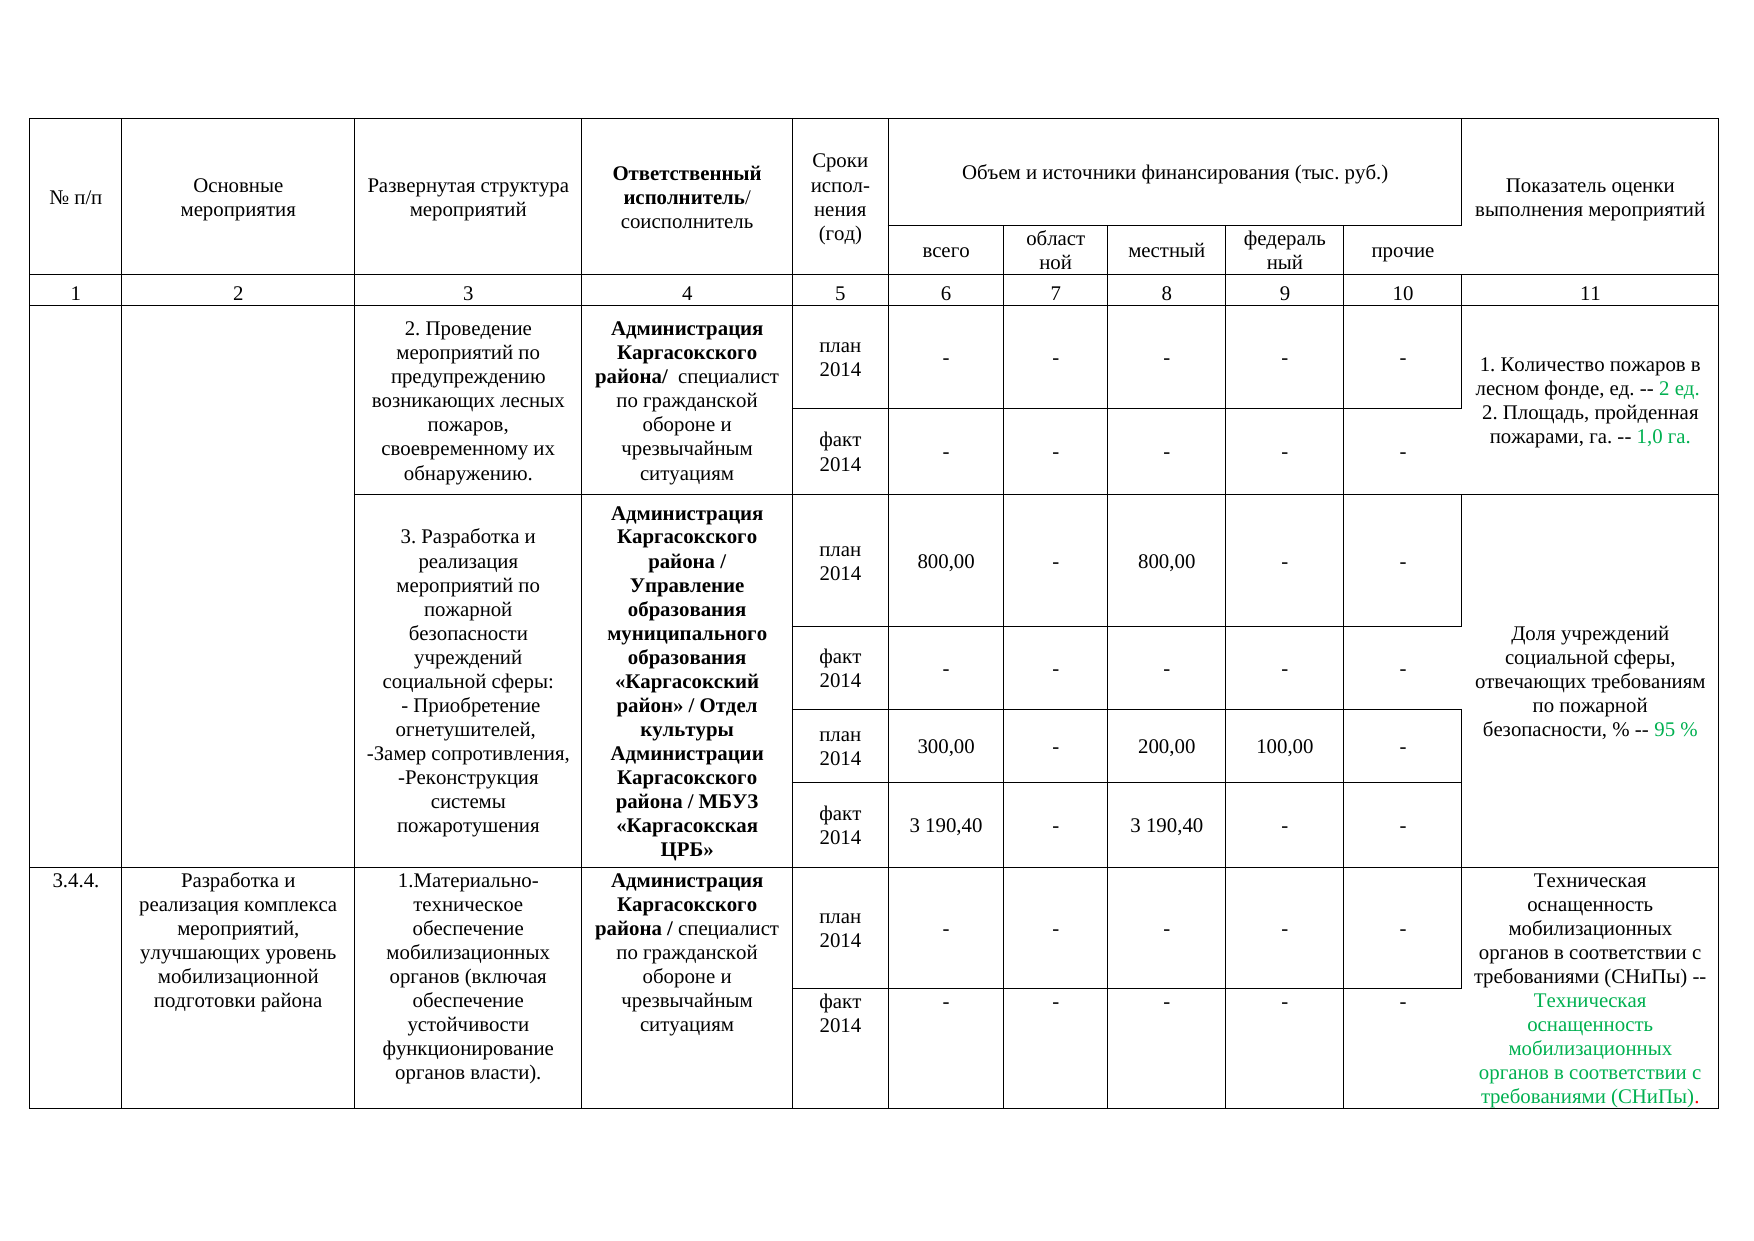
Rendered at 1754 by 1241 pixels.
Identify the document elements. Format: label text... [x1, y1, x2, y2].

table_cell - [1344, 989, 1462, 1108]
table_cell факт 2014 [793, 989, 888, 1108]
table_header Основные мероприятия [122, 119, 354, 274]
table_cell - [1108, 306, 1225, 408]
table_cell план 2014 [793, 868, 888, 988]
table_cell Техническая оснащенность мобилизационных органов в соответствии с требованиями (СНиПы) -- Техническая оснащенность мобилизационных органов в соответствии с требованиями (СНиПы). [1462, 868, 1718, 1108]
table_cell Разработка и реализация комплекса мероприятий, улучшающих уровень мобилизационной подготовки района [122, 868, 354, 1108]
table_cell 1.Материально-техническое обеспечение мобилизационных органов (включая обеспечение устойчивости функционирование органов власти). [355, 868, 581, 1108]
table_cell - [889, 409, 1003, 494]
table_cell 2. Проведение мероприятий по предупреждению возникающих лесных пожаров, своевременному их обнаружению. [355, 306, 581, 494]
table_cell 11 [1462, 275, 1718, 305]
table_header № п/п [30, 119, 121, 274]
table_cell Администрация Каргасокского района / специалист по гражданской обороне и чрезвычайным ситуациям [582, 868, 792, 1108]
table_cell 5 [793, 275, 888, 305]
table_cell план 2014 [793, 306, 888, 408]
table_header Развернутая структура мероприятий [355, 119, 581, 274]
table_cell - [1004, 783, 1107, 867]
table_cell - [1004, 710, 1107, 782]
table_header Показатель оценки выполнения мероприятий [1462, 119, 1718, 274]
table_cell 3 [355, 275, 581, 305]
table_cell - [889, 868, 1003, 988]
table_cell - [1108, 868, 1225, 988]
table_cell - [1344, 306, 1461, 408]
table_cell 300,00 [889, 710, 1003, 782]
table_cell - [889, 306, 1003, 408]
table_header Объем и источники финансирования (тыс. руб.) [889, 119, 1461, 225]
table_cell - [1226, 306, 1343, 408]
table_cell 1. Количество пожаров в лесном фонде, ед. -- 2 ед. 2. Площадь, пройденная пожарами, га. -- 1,0 га. [1462, 306, 1718, 494]
table_cell - [1004, 989, 1107, 1108]
table_cell - [1226, 783, 1343, 867]
table_cell - [1344, 868, 1461, 988]
table_cell 3 190,40 [889, 783, 1003, 867]
table_cell факт 2014 [793, 409, 888, 494]
table_header Ответственный исполнитель/ соисполнитель [582, 119, 792, 274]
table_cell - [1226, 409, 1343, 494]
table_cell област ной [1004, 226, 1107, 274]
table_cell всего [889, 226, 1003, 274]
table_cell факт 2014 [793, 627, 888, 709]
table_cell 8 [1108, 275, 1225, 305]
table_cell - [1344, 710, 1461, 782]
table_cell - [1344, 495, 1461, 626]
table_cell 6 [889, 275, 1003, 305]
table_cell - [889, 627, 1003, 709]
table_cell местный [1108, 226, 1225, 274]
table_cell - [1344, 627, 1462, 709]
table_cell Администрация Каргасокского района / Управление образования муниципального образования «Каргасокский район» / Отдел культуры Администрации Каргасокского района / МБУЗ «Каргасокская ЦРБ» [582, 495, 792, 867]
table_cell - [1226, 495, 1343, 626]
table_cell - [1226, 627, 1343, 709]
table_cell прочие [1344, 226, 1462, 274]
table_cell 3.4.4. [30, 868, 121, 1108]
table_cell 800,00 [1108, 495, 1225, 626]
table_cell 200,00 [1108, 710, 1225, 782]
table_cell - [1004, 495, 1107, 626]
table_cell - [1004, 627, 1107, 709]
table_cell план 2014 [793, 495, 888, 626]
table_cell - [1108, 409, 1225, 494]
table_cell Доля учреждений социальной сферы, отвечающих требованиям по пожарной безопасности, % -- 95 % [1462, 495, 1718, 867]
table_cell 3. Разработка и реализация мероприятий по пожарной безопасности учреждений социальной сферы: - Приобретение огнетушителей, -Замер сопротивления, -Реконструкция системы пожаротушения [355, 495, 581, 867]
table_cell 4 [582, 275, 792, 305]
table_cell 3 190,40 [1108, 783, 1225, 867]
table_cell - [1108, 989, 1225, 1108]
table_cell - [1226, 868, 1343, 988]
table_cell - [1344, 783, 1461, 867]
table_cell 9 [1226, 275, 1343, 305]
table_cell - [1004, 409, 1107, 494]
table_cell - [889, 989, 1003, 1108]
table_cell план 2014 [793, 710, 888, 782]
table_cell факт 2014 [793, 783, 888, 867]
table_cell 2 [122, 275, 354, 305]
table_cell - [1004, 868, 1107, 988]
table_cell 800,00 [889, 495, 1003, 626]
table_cell 7 [1004, 275, 1107, 305]
table_cell федераль ный [1226, 226, 1343, 274]
table_cell - [1226, 989, 1343, 1108]
table_cell - [1108, 627, 1225, 709]
table_cell 1 [30, 275, 121, 305]
table_cell - [1344, 409, 1462, 494]
table_cell 100,00 [1226, 710, 1343, 782]
table_header Сроки испол-нения (год) [793, 119, 888, 274]
table_cell - [1004, 306, 1107, 408]
table_cell Администрация Каргасокского района/ специалист по гражданской обороне и чрезвычайным ситуациям [582, 306, 792, 494]
table_cell 10 [1344, 275, 1461, 305]
